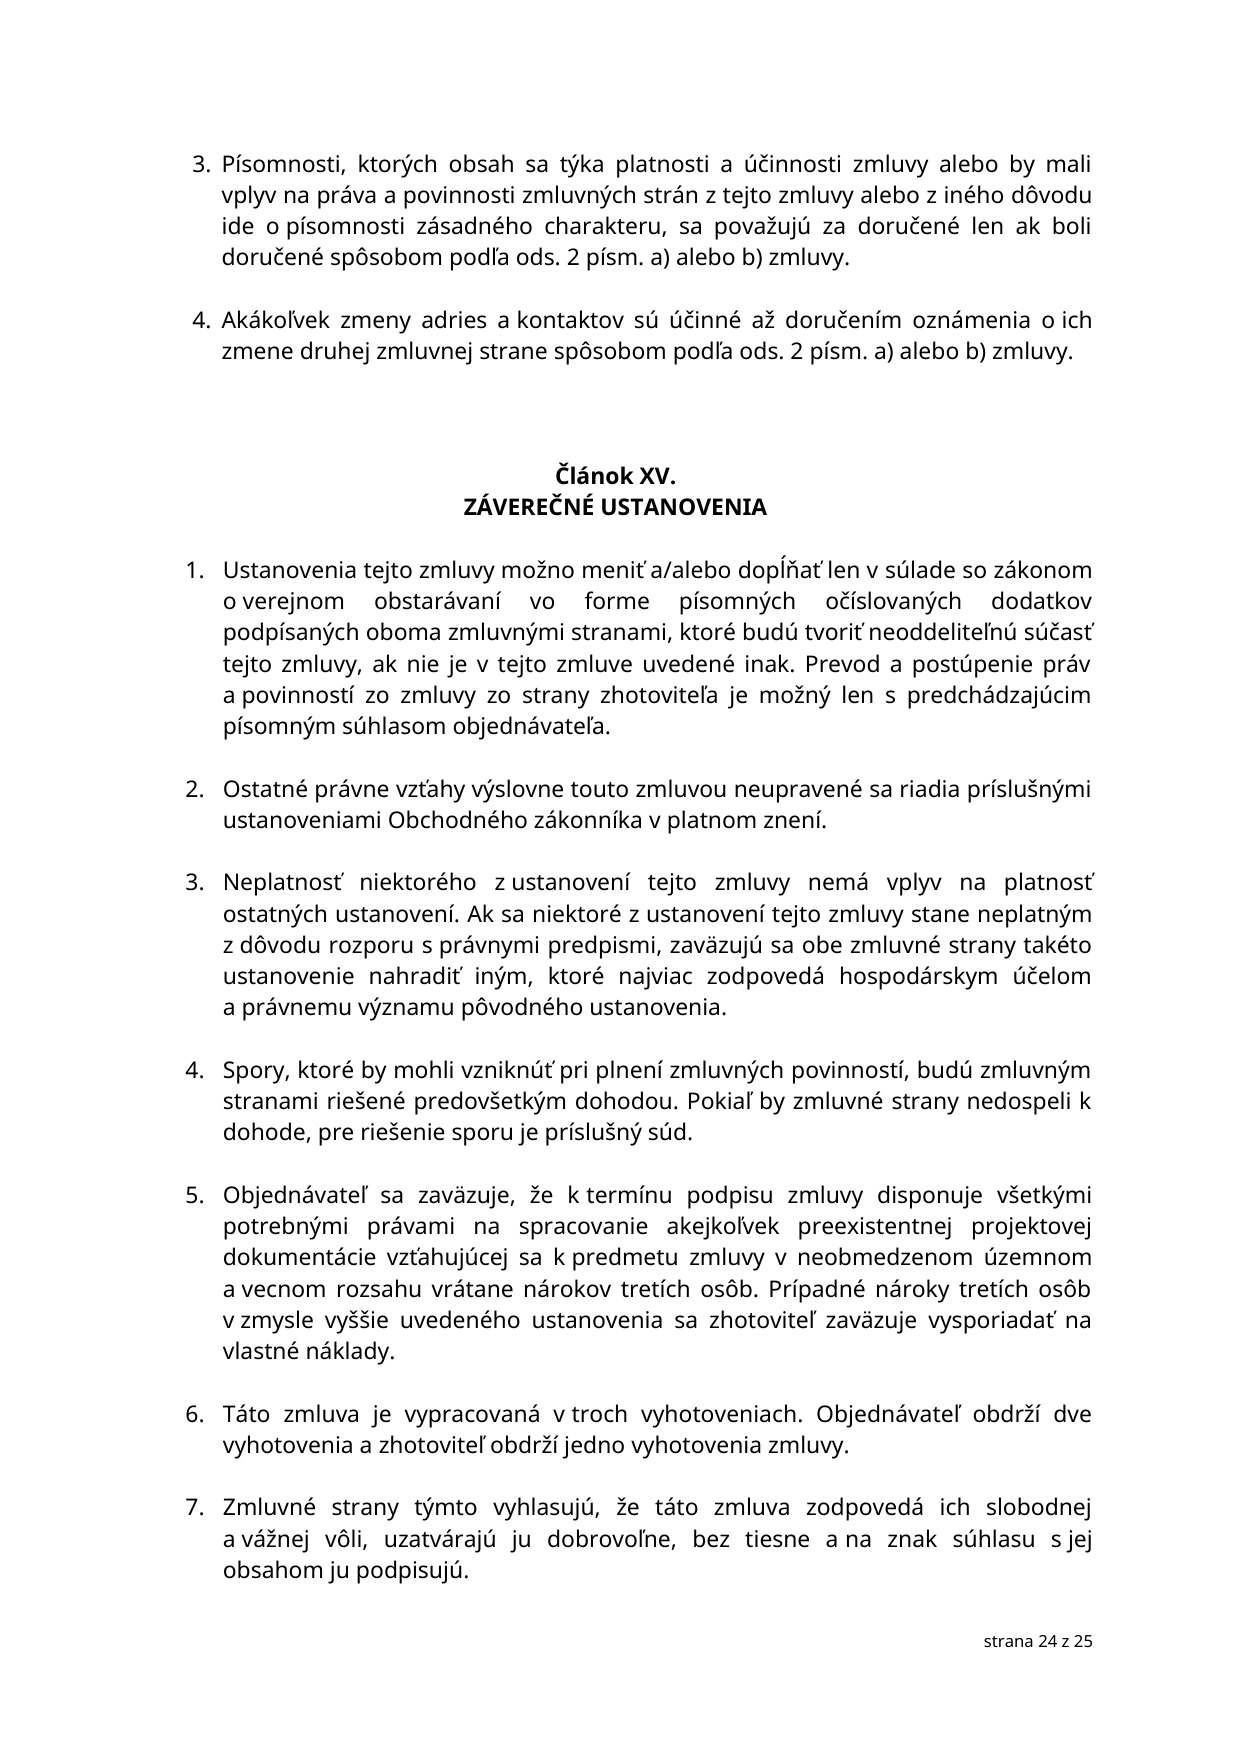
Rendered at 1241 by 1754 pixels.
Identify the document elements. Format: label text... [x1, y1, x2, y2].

list Spory, ktoré by mohli vzniknúť pri plnení zmluvných povinností, budú zmluvným stranami riešené predovšetkým dohodou. Pokiaľ by zmluvné strany nedospeli k dohode, pre riešenie sporu je príslušný súd. [185, 1054, 1093, 1148]
list Objednávateľ sa zaväzuje, že k termínu podpisu zmluvy disponuje všetkými potrebnými právami na spracovanie akejkoľvek preexistentnej projektovej dokumentácie vzťahujúcej sa k predmetu zmluvy v neobmedzenom územnom a vecnom rozsahu vrátane nárokov tretích osôb. Prípadné nároky tretích osôb v zmysle vyššie uvedeného ustanovenia sa zhotoviteľ zaväzuje vysporiadať na vlastné náklady. [185, 1179, 1093, 1366]
list Ustanovenia tejto zmluvy možno meniť a/alebo dopĺňať len v súlade so zákonom o verejnom obstarávaní vo forme písomných očíslovaných dodatkov podpísaných oboma zmluvnými stranami, ktoré budú tvoriť neoddeliteľnú súčasť tejto zmluvy, ak nie je v tejto zmluve uvedené inak. Prevod a postúpenie práv a povinností zo zmluvy zo strany zhotoviteľa je možný len s predchádzajúcim písomným súhlasom objednávateľa. [185, 554, 1093, 741]
list Písomnosti, ktorých obsah sa týka platnosti a účinnosti zmluvy alebo by mali vplyv na práva a povinnosti zmluvných strán z tejto zmluvy alebo z iného dôvodu ide o písomnosti zásadného charakteru, sa považujú za doručené len ak boli doručené spôsobom podľa ods. 2 písm. a) alebo b) zmluvy. [192, 148, 1093, 273]
text ZÁVEREČNÉ USTANOVENIA [162, 491, 1069, 523]
list Ostatné právne vzťahy výslovne touto zmluvou neupravené sa riadia príslušnými ustanoveniami Obchodného zákonníka v platnom znení. [185, 773, 1093, 835]
list Zmluvné strany týmto vyhlasujú, že táto zmluva zodpovedá ich slobodnej a vážnej vôli, uzatvárajú ju dobrovoľne, bez tiesne a na znak súhlasu s jej obsahom ju podpisujú. [185, 1491, 1093, 1585]
list Táto zmluva je vypracovaná v troch vyhotoveniach. Objednávateľ obdrží dve vyhotovenia a zhotoviteľ obdrží jedno vyhotovenia zmluvy. [185, 1398, 1093, 1460]
text Článok XV. [162, 460, 1069, 491]
list Akákoľvek zmeny adries a kontaktov sú účinné až doručením oznámenia o ich zmene druhej zmluvnej strane spôsobom podľa ods. 2 písm. a) alebo b) zmluvy. [192, 304, 1093, 366]
list Neplatnosť niektorého z ustanovení tejto zmluvy nemá vplyv na platnosť ostatných ustanovení. Ak sa niektoré z ustanovení tejto zmluvy stane neplatným z dôvodu rozporu s právnymi predpismi, zaväzujú sa obe zmluvné strany takéto ustanovenie nahradiť iným, ktoré najviac zodpovedá hospodárskym účelom a právnemu významu pôvodného ustanovenia. [185, 866, 1093, 1023]
